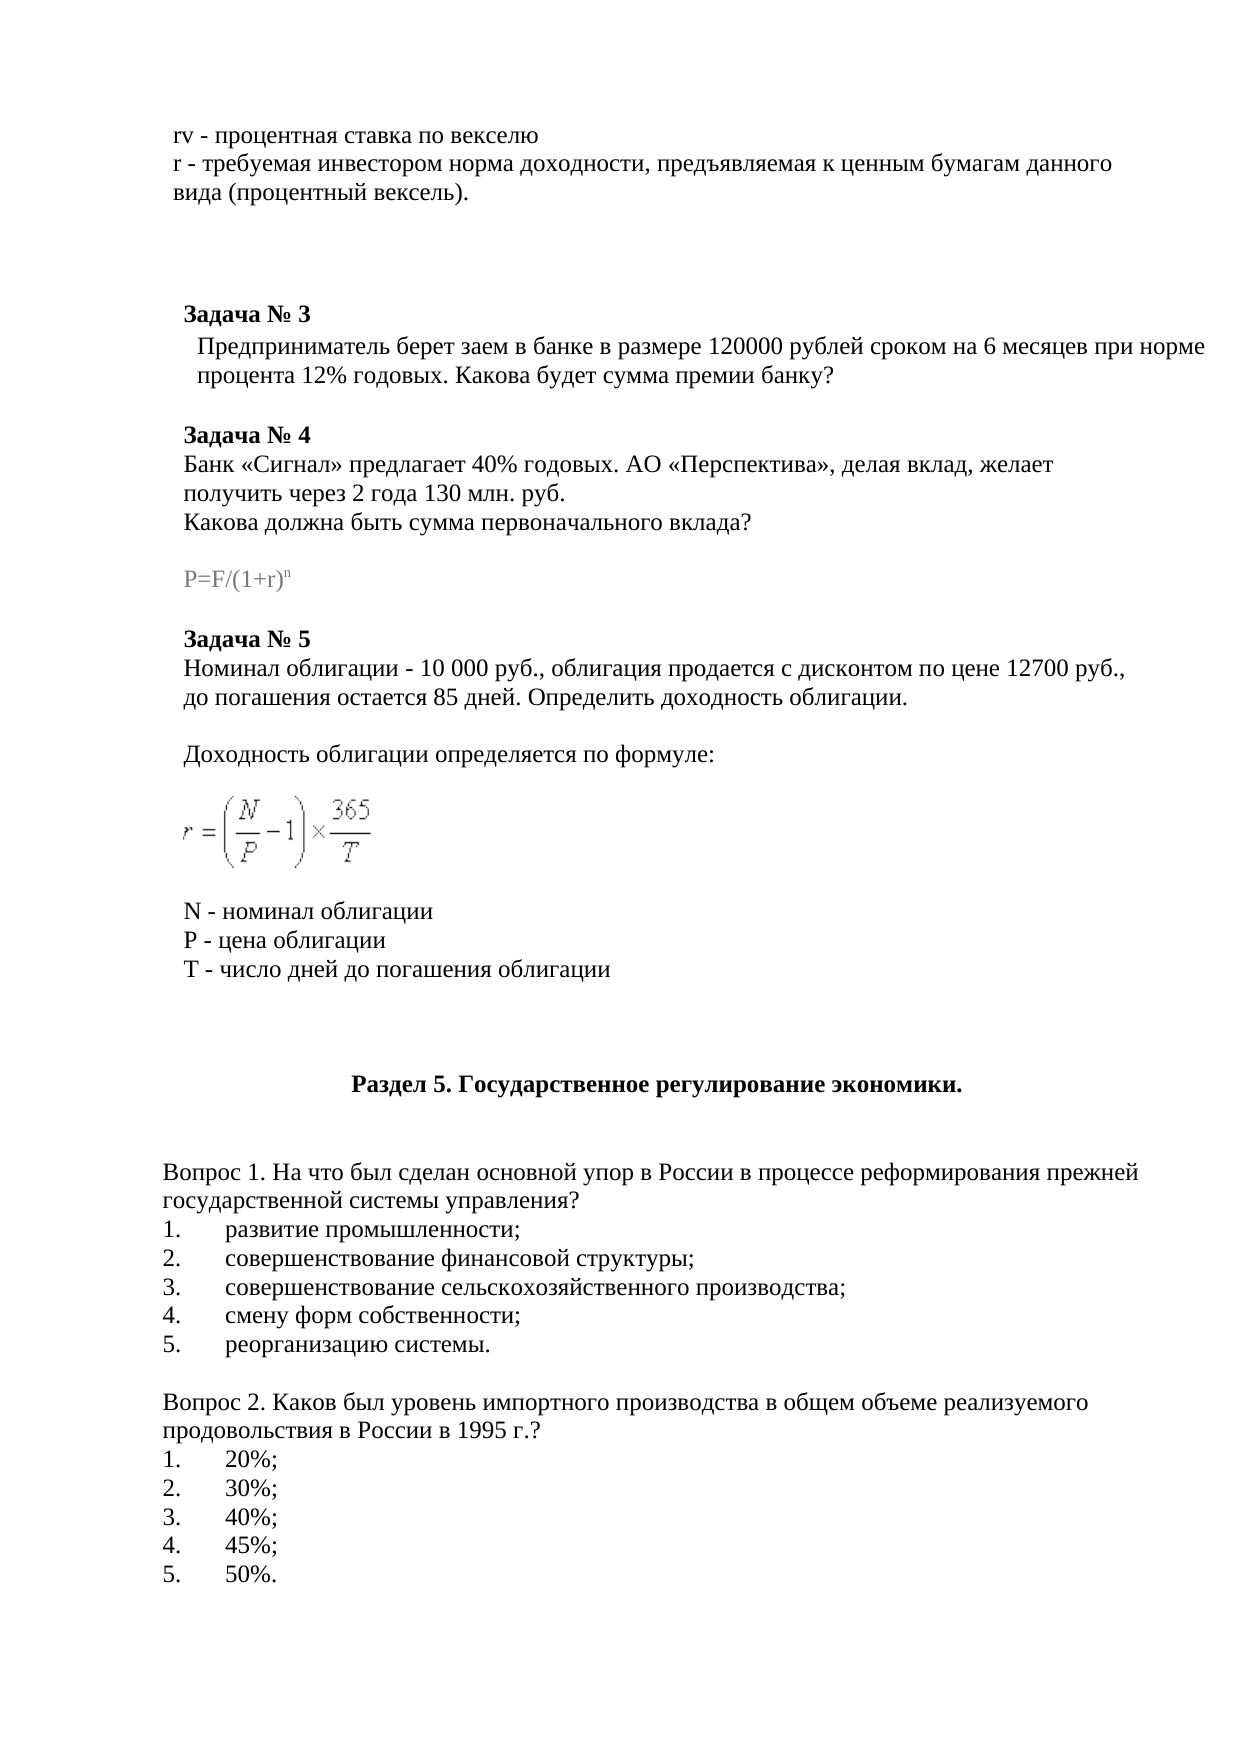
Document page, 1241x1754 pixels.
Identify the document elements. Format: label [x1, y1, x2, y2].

table_header [163, 118, 1152, 1636]
picture [183, 796, 371, 868]
